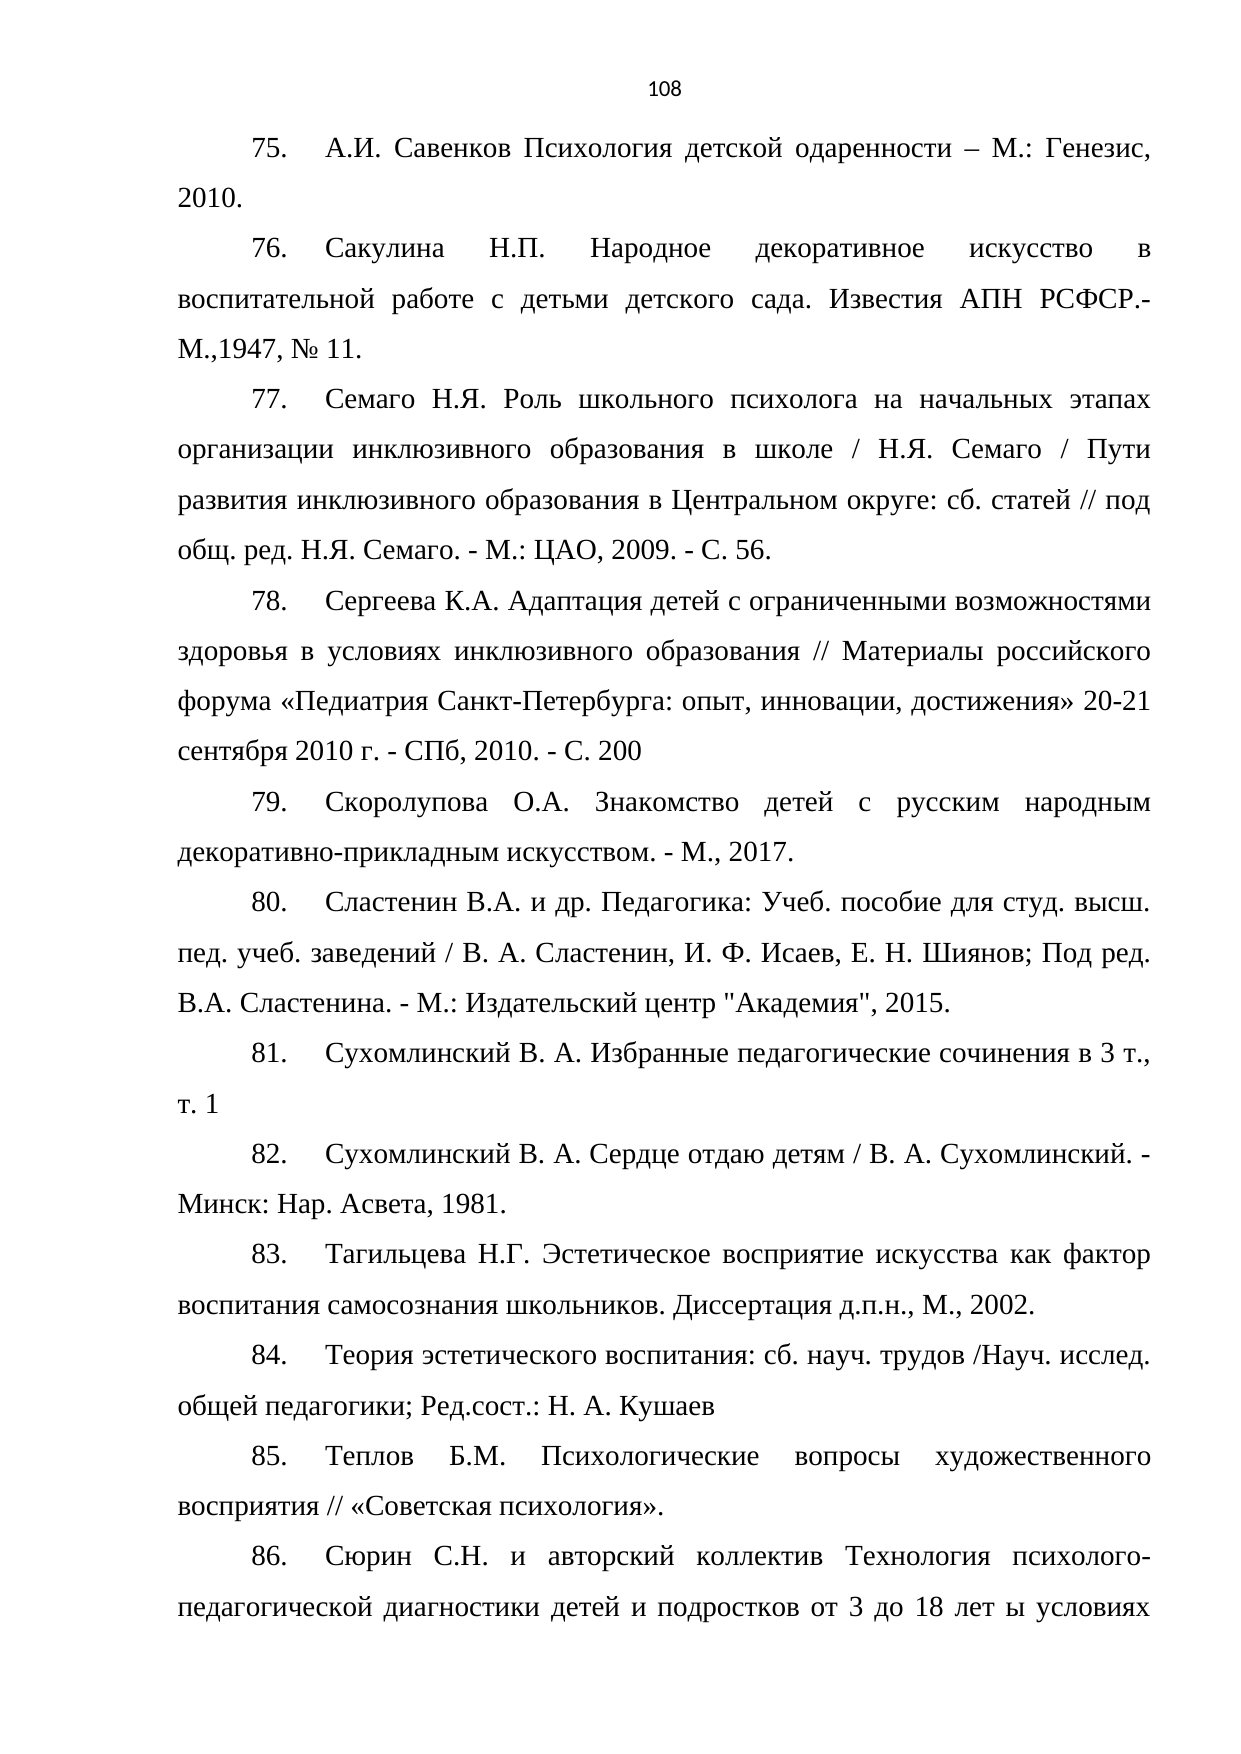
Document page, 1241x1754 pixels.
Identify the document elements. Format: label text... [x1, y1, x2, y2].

list Теория эстетического воспитания: сб. науч. трудов /Науч. исслед. общей педагогики; Ред.сост.: Н. А. Кушаев [177, 1337, 1152, 1421]
list Сластенин В.А. и др. Педагогика: Учеб. пособие для студ. высш. пед. учеб. заведений / В. А. Сластенин, И. Ф. Исаев, Е. Н. Шиянов; Под ред. В.А. Сластенина. - М.: Издательский центр "Академия", 2015. [177, 884, 1152, 1019]
list Сухомлинский В. А. Избранные педагогические сочинения в 3 т., т. 1 [177, 1035, 1152, 1119]
list Сергеева К.А. Адаптация детей с ограниченными возможностями здоровья в условиях инклюзивного образования // Материалы российского форума «Педиатрия Санкт-Петербурга: опыт, инновации, достижения» 20-21 сентября 2010 г. - СПб, 2010. - С. 200 [177, 583, 1152, 767]
list Теплов Б.М. Психологические вопросы художественного восприятия // «Советская психология». [177, 1438, 1152, 1522]
list Сакулина Н.П. Народное декоративное искусство в воспитательной работе с детьми детского сада. Известия АПН РСФСР.- М.,1947, № 11. [177, 230, 1152, 364]
list Тагильцева Н.Г. Эстетическое восприятие искусства как фактор воспитания самосознания школьников. Диссертация д.п.н., М., 2002. [177, 1237, 1152, 1321]
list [177, 1538, 1152, 1622]
list Скоролупова О.А. Знакомство детей с русским народным декоративно-прикладным искусством. - М., 2017. [177, 784, 1152, 868]
list Сухомлинский В. А. Сердце отдаю детям / В. А. Сухомлинский. -Минск: Нар. Асвета, 1981. [177, 1136, 1152, 1220]
list Семаго Н.Я. Роль школьного психолога на начальных этапах организации инклюзивного образования в школе / Н.Я. Семаго / Пути развития инклюзивного образования в Центральном округе: сб. статей // под общ. ред. Н.Я. Семаго. - М.: ЦАО, 2009. - С. 56. [177, 381, 1152, 566]
list А.И. Савенков Психология детской одаренности – М.: Генезис, 2010. [177, 130, 1152, 214]
